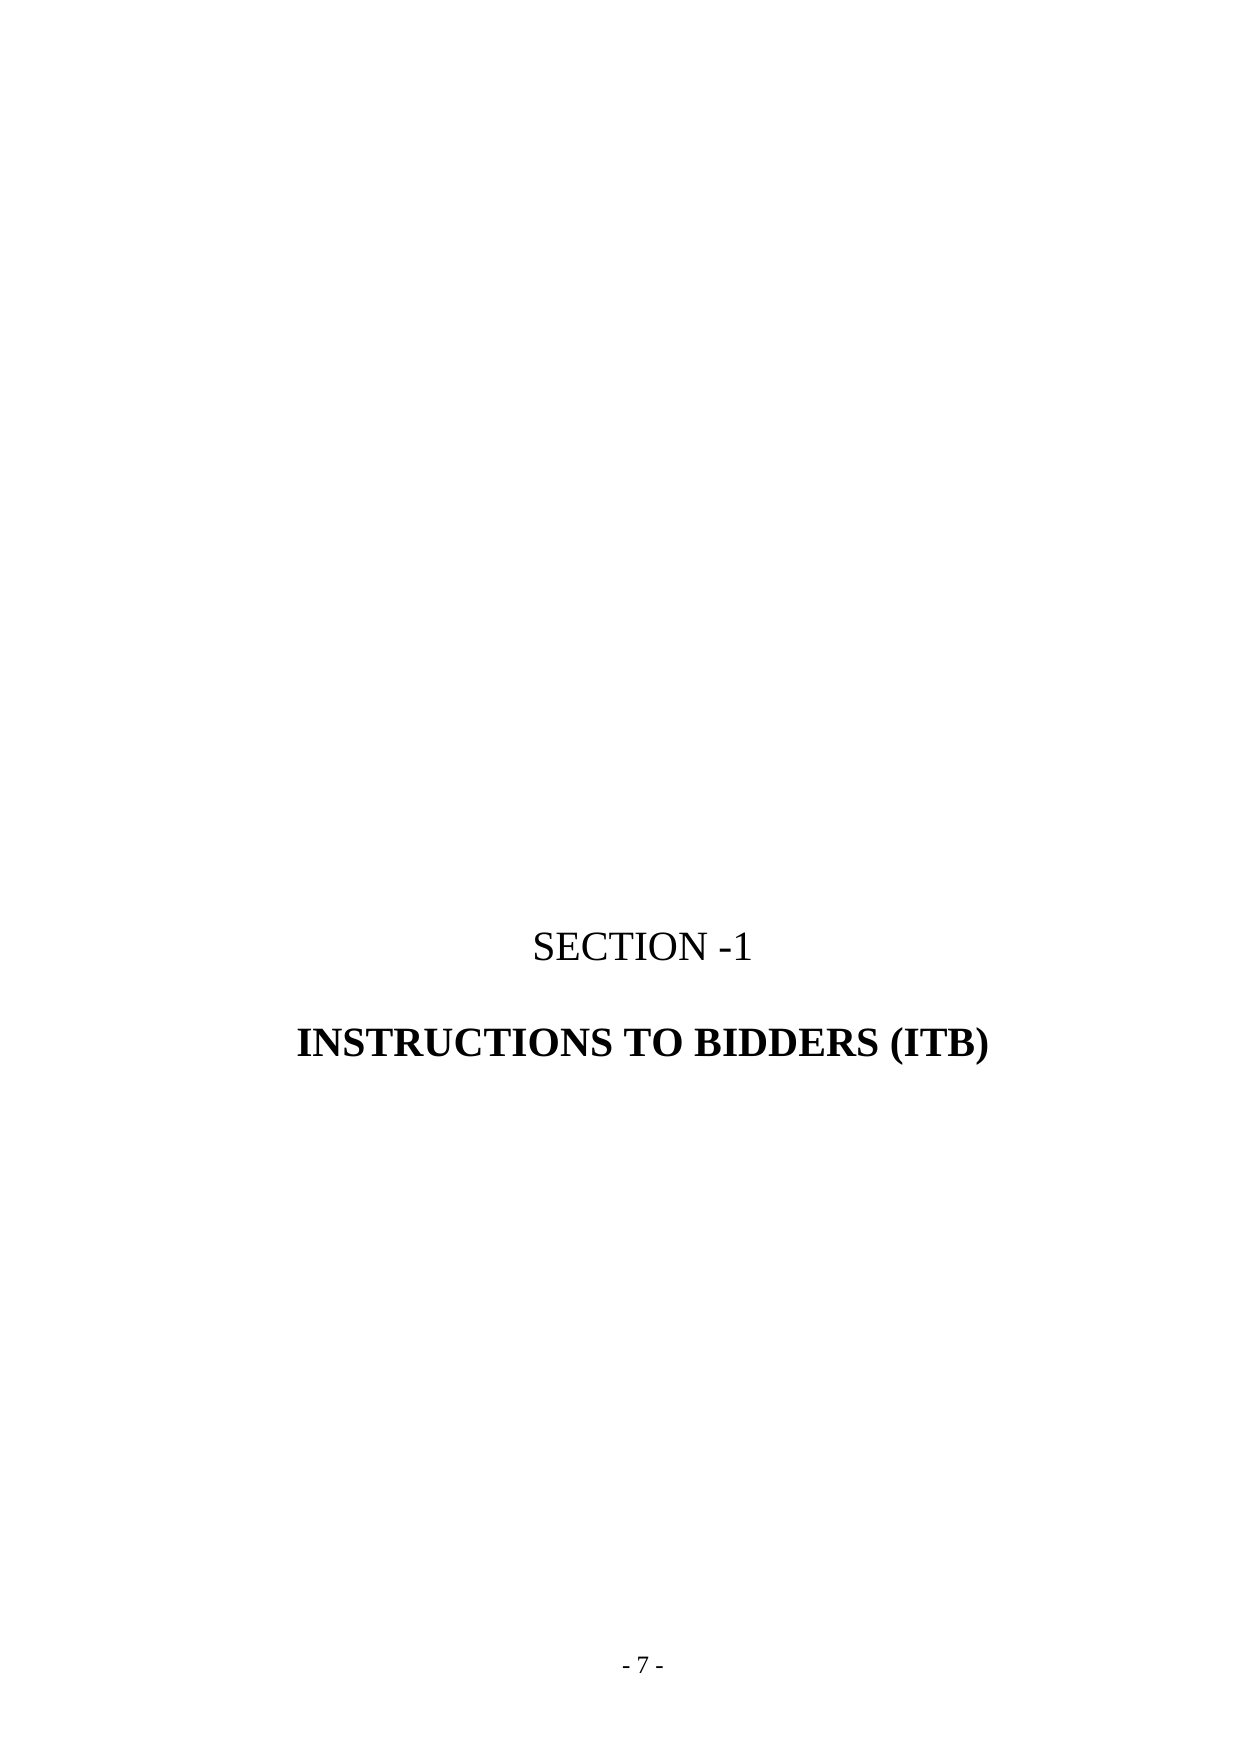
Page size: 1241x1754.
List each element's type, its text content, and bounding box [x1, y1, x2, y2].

subtitle SECTION -1 [150, 922, 1135, 969]
text INSTRUCTIONS TO BIDDERS (ITB) [150, 1017, 1135, 1065]
